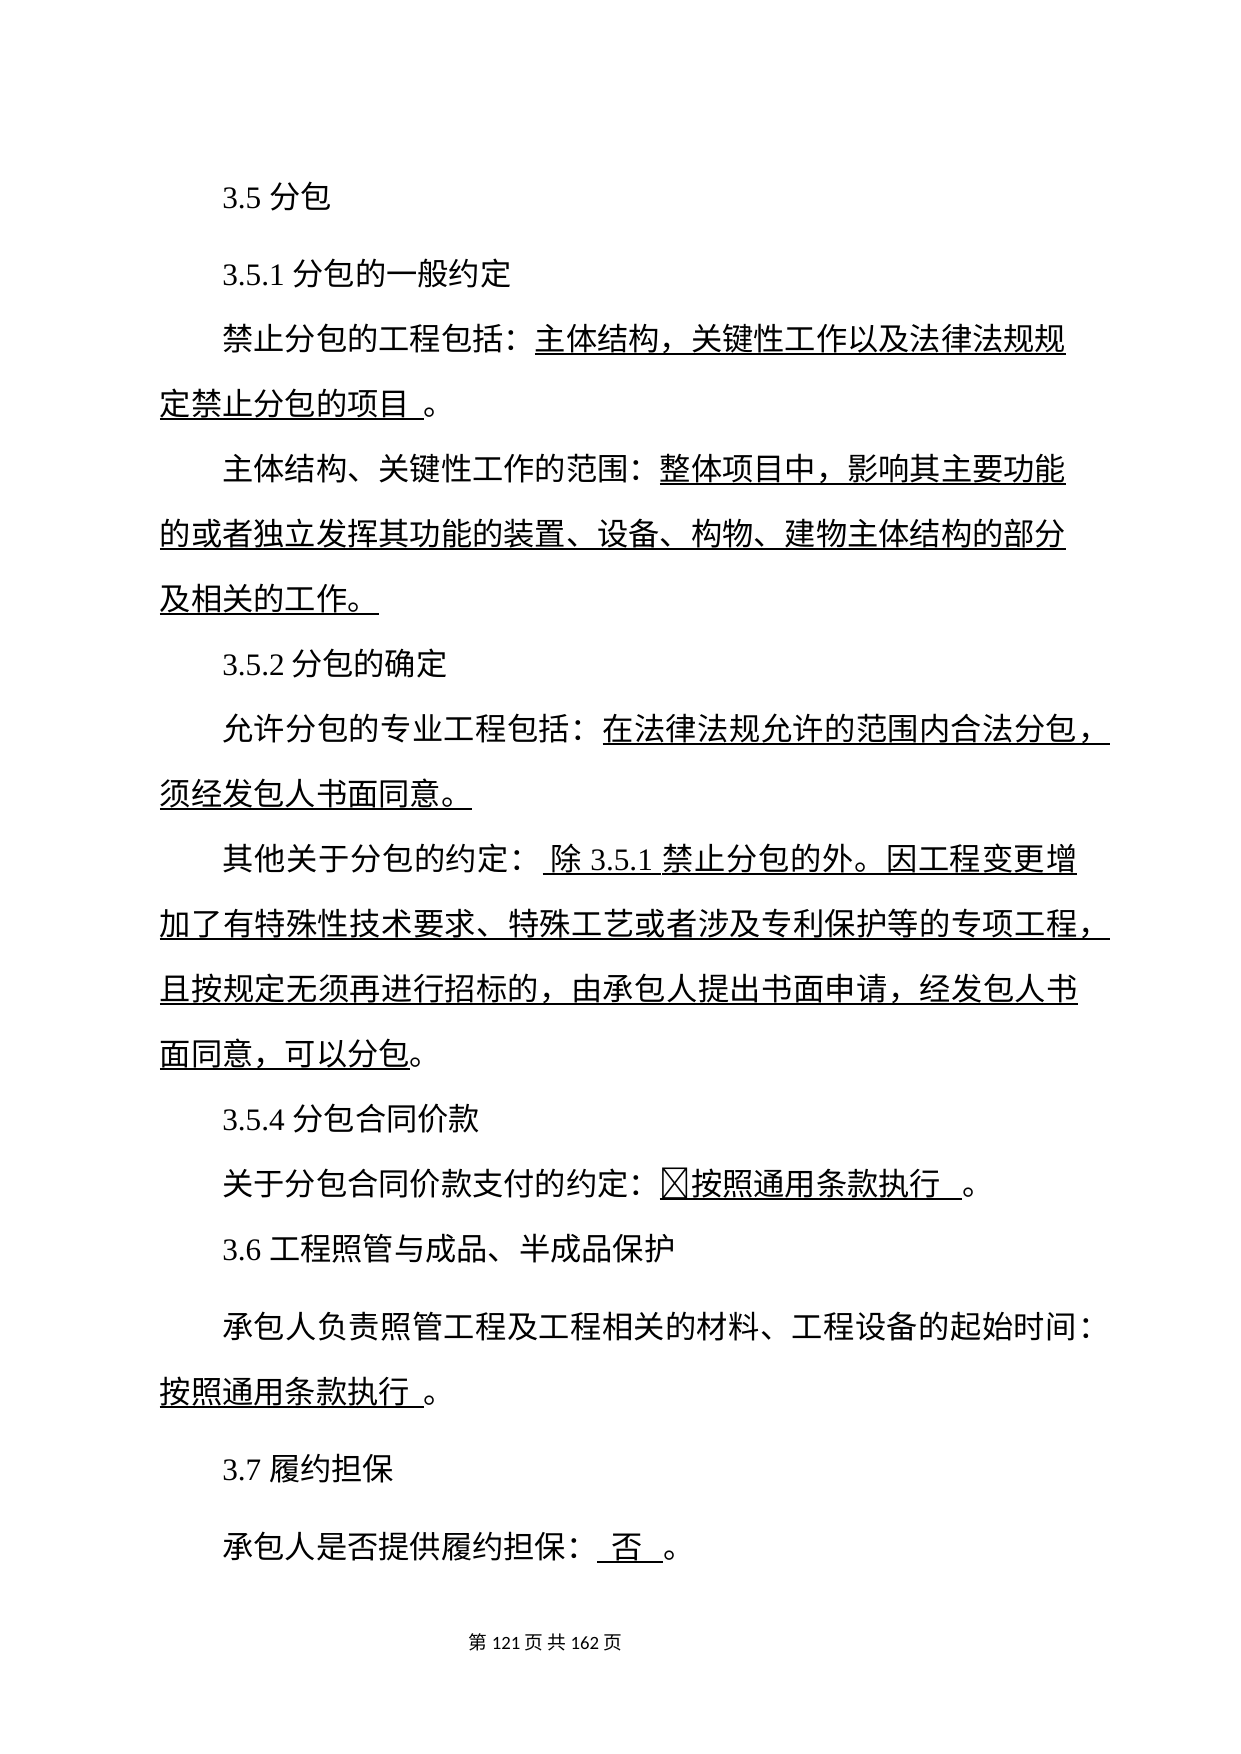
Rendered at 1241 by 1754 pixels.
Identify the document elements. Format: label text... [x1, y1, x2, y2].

text 承包人负责照管工程及工程相关的材料、工程设备的起始时间：按照通用条款执行 。 [159, 1292, 1078, 1422]
text 其他关于分包的约定： 除 3.5.1 禁止分包的外。因工程变更增加了有特殊性技术要求、特殊工艺或者涉及专利保护等的专项工程，且按规定无须再进行招标的，由承包人提出书面申请，经发包人书面同意，可以分包。 [159, 939, 1078, 1003]
text 主体结构、关键性工作的范围：整体项目中，影响其主要功能的或者独立发挥其功能的装置、设备、构物、建物主体结构的部分及相关的工作。 [159, 434, 1078, 629]
text 3.5 分包 [159, 162, 1078, 227]
text 3.5.1 分包的一般约定 [159, 239, 1078, 304]
text 关于分包合同价款支付的约定：按照通用条款执行 。 [159, 1149, 1078, 1214]
text 其他关于分包的约定： 除 3.5.1 禁止分包的外。因工程变更增加了有特殊性技术要求、特殊工艺或者涉及专利保护等的专项工程，且按规定无须再进行招标的，由承包人提出书面申请，经发包人书面同意，可以分包。 [159, 1004, 1078, 1084]
text 3.6 工程照管与成品、半成品保护 [159, 1214, 1078, 1279]
text 3.7 履约担保 [159, 1434, 1078, 1499]
text 3.5.4 分包合同价款 [159, 1084, 1078, 1149]
text 3.5.2分包的确定 [159, 629, 1078, 694]
text 其他关于分包的约定： 除 3.5.1 禁止分包的外。因工程变更增加了有特殊性技术要求、特殊工艺或者涉及专利保护等的专项工程，且按规定无须再进行招标的，由承包人提出书面申请，经发包人书面同意，可以分包。 [159, 824, 1078, 938]
text 承包人是否提供履约担保： 否 。 [159, 1512, 1078, 1577]
text 允许分包的专业工程包括：在法律法规允许的范围内合法分包，须经发包人书面同意。 [159, 694, 1078, 824]
text 禁止分包的工程包括：主体结构，关键性工作以及法律法规规定禁止分包的项目 。 [159, 304, 1078, 434]
